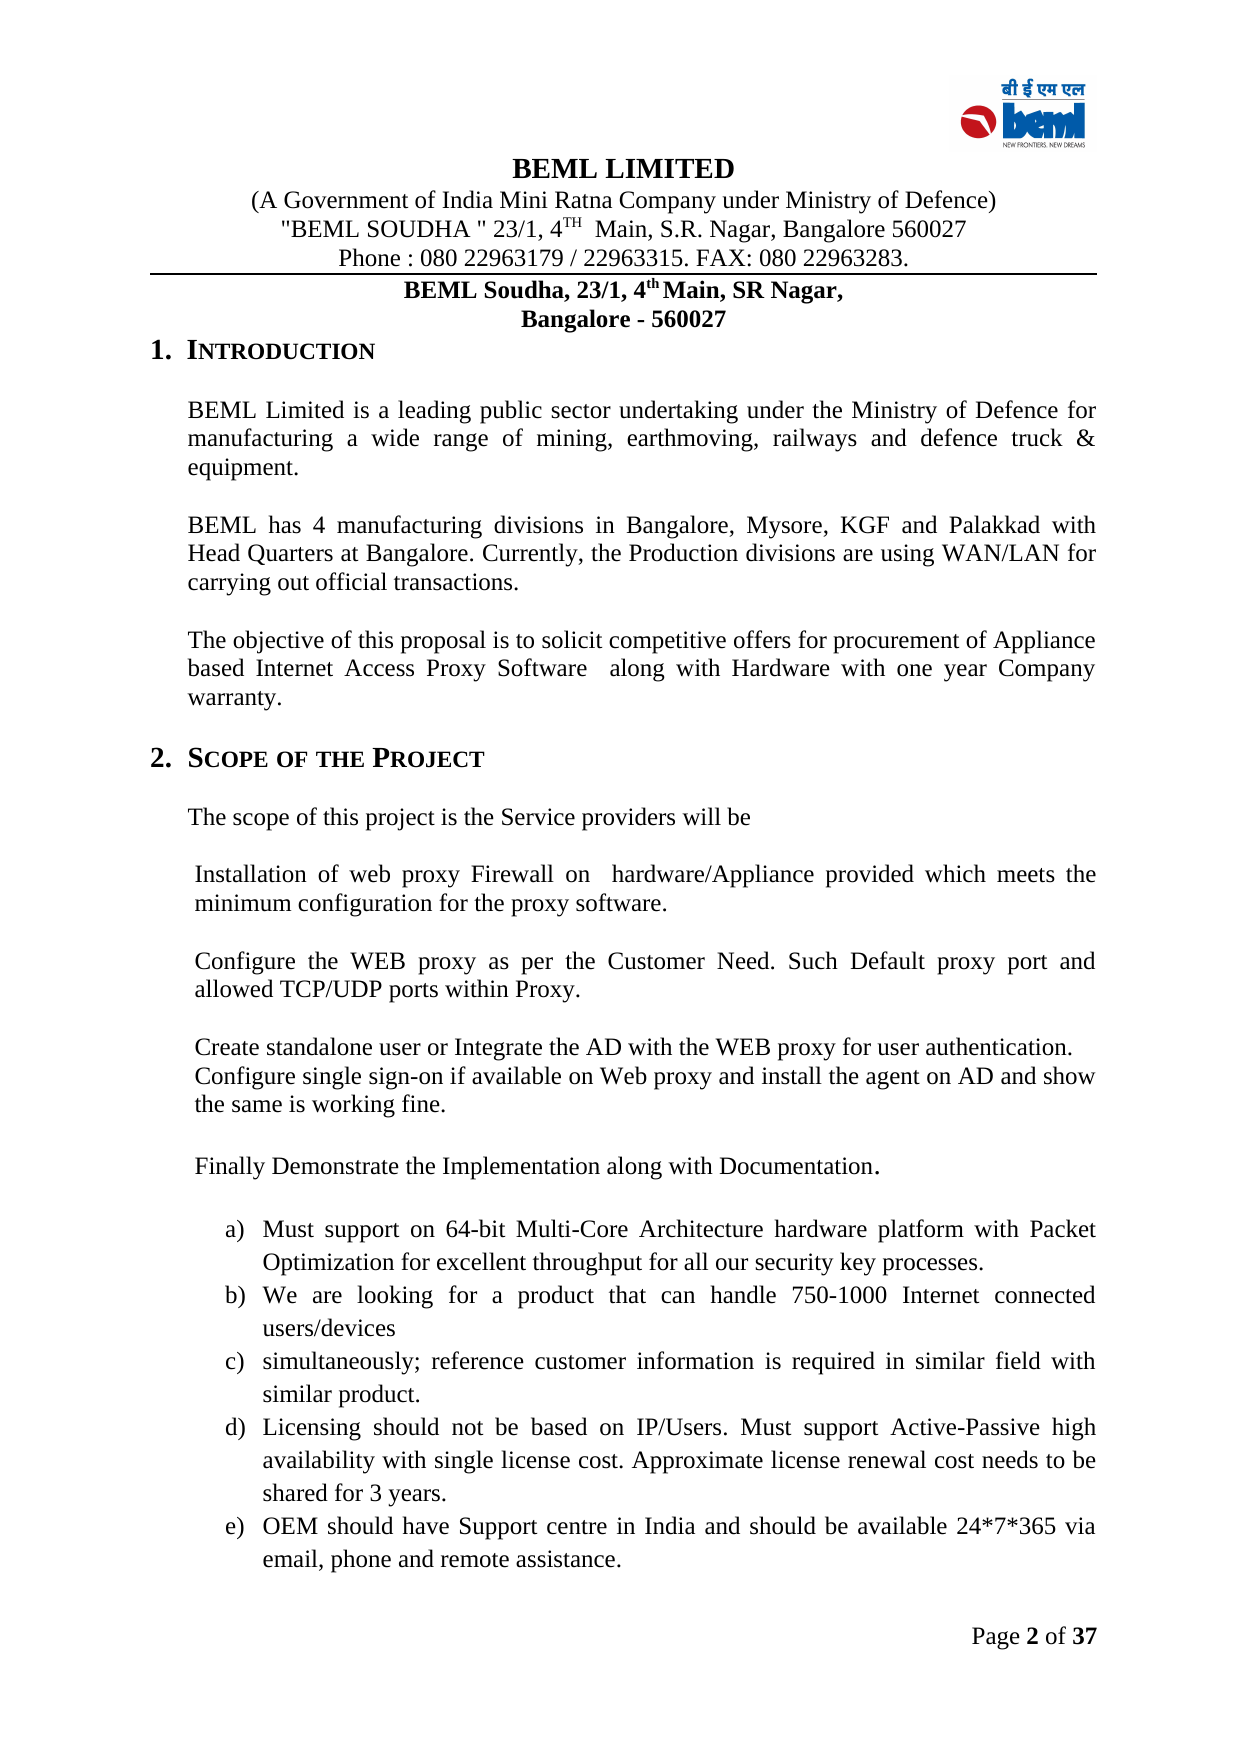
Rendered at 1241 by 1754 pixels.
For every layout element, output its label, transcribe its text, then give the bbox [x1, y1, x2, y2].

text Bangalore - 560027 [150, 304, 1097, 332]
text Finally Demonstrate the Implementation along with Documentation. [194, 1147, 1097, 1181]
subtitle Scope of the Project [150, 740, 1097, 773]
list We are looking for a product that can handle 750-1000 Internet connected users/devices [225, 1280, 1097, 1341]
text Create standalone user or Integrate the AD with the WEB proxy for user authentication. [194, 1032, 1097, 1061]
text BEML has 4 manufacturing divisions in Bangalore, Mysore, KGF and Palakkad with Head Quarters at Bangalore. Currently, the Production divisions are using WAN/LAN for carrying out official transactions. [187, 510, 1097, 596]
text Configure the WEB proxy as per the Customer Need. Such Default proxy port and allowed TCP/UDP ports within Proxy. [194, 946, 1097, 1003]
list Must support on 64-bit Multi-Core Architecture hardware platform with Packet Optimization for excellent throughput for all our security key processes. [225, 1214, 1097, 1275]
list Licensing should not be based on IP/Users. Must support Active-Passive high availability with single license cost. Approximate license renewal cost needs to be shared for 3 years. [225, 1412, 1097, 1507]
text Configure single sign-on if available on Web proxy and install the agent on AD and show the same is working fine. [194, 1061, 1097, 1118]
list simultaneously; reference customer information is required in similar field with similar product. [225, 1346, 1097, 1407]
text BEML Soudha, 23/1, 4th Main, SR Nagar, [150, 275, 1097, 304]
text The scope of this project is the Service providers will be [187, 802, 1097, 831]
list OEM should have Support centre in India and should be available 24*7*365 via email, phone and remote assistance. [225, 1511, 1097, 1573]
picture [948, 75, 1098, 152]
text The objective of this proposal is to solicit competitive offers for procurement of Appliance based Internet Access Proxy Software along with Hardware with one year Company warranty. [187, 625, 1097, 711]
text BEML Limited is a leading public sector undertaking under the Ministry of Defence for manufacturing a wide range of mining, earthmoving, railways and defence truck & equipment. [187, 395, 1097, 481]
text Installation of web proxy Firewall on hardware/Appliance provided which meets the minimum configuration for the proxy software. [194, 859, 1097, 917]
subtitle 1. Introduction [150, 332, 1097, 366]
